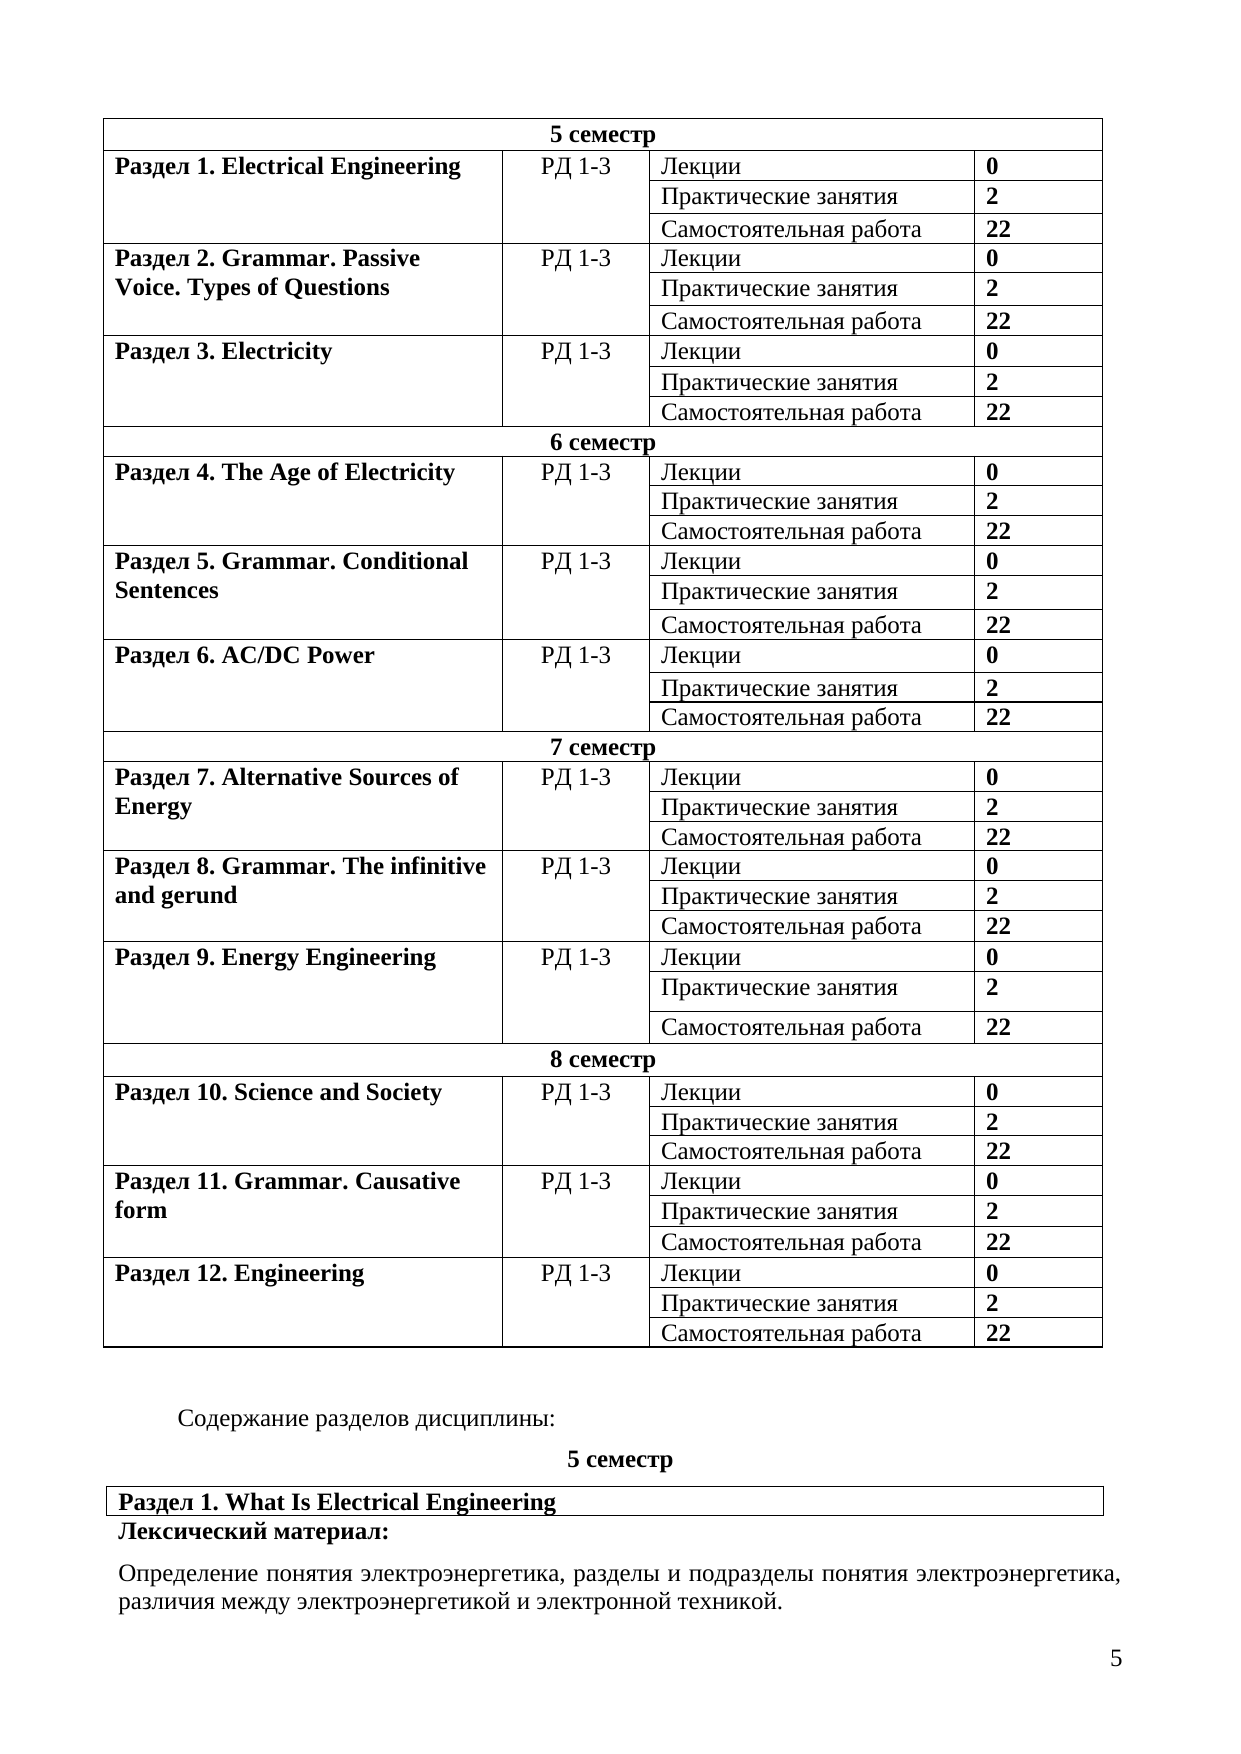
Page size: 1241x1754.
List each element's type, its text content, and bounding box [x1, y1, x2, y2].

table_cell 0 [975, 1258, 1102, 1287]
table_cell 0 [975, 244, 1102, 272]
text Содержание разделов дисциплины: [118, 1403, 1122, 1432]
table_cell Раздел 9. Energy Engineering [104, 942, 502, 1043]
table_cell Лекции [650, 640, 974, 672]
table_cell Практические занятия [650, 792, 974, 821]
table_cell Самостоятельная работа [650, 1136, 974, 1165]
table_cell 22 [975, 822, 1102, 850]
table_cell Самостоятельная работа [650, 1012, 974, 1043]
table_cell 2 [975, 181, 1102, 213]
table_cell РД 1-3 [503, 1258, 649, 1346]
table_cell 22 [975, 1227, 1102, 1257]
table_cell Самостоятельная работа [650, 911, 974, 941]
table_cell Лекции [650, 546, 974, 575]
table_cell Практические занятия [650, 1288, 974, 1317]
table_cell Самостоятельная работа [650, 306, 974, 335]
table_cell 0 [975, 1166, 1102, 1195]
table_cell 22 [975, 703, 1102, 731]
table_cell Раздел 8. Grammar. The infinitive and gerund [104, 851, 502, 941]
table_cell Раздел 5. Grammar. Conditional Sentences [104, 546, 502, 639]
table_cell Практические занятия [650, 576, 974, 609]
table_cell 22 [975, 1136, 1102, 1165]
table_cell Лекции [650, 1258, 974, 1287]
table_cell 22 [975, 214, 1102, 242]
table_cell РД 1-3 [503, 151, 649, 242]
table_cell Раздел 1. Electrical Engineering [104, 151, 502, 242]
table_cell РД 1-3 [503, 640, 649, 731]
table_cell РД 1-3 [503, 457, 649, 545]
table_cell Лекции [650, 1077, 974, 1106]
text 5 семестр [118, 1444, 1122, 1473]
table_cell Практические занятия [650, 972, 974, 1011]
table_cell РД 1-3 [503, 336, 649, 426]
table_cell 0 [975, 762, 1102, 791]
table_cell Лекции [650, 1166, 974, 1195]
table_cell 0 [975, 457, 1102, 485]
table_cell 22 [975, 1318, 1102, 1346]
table_cell 0 [975, 546, 1102, 575]
table_cell Лекции [650, 336, 974, 366]
table_cell 0 [975, 1077, 1102, 1106]
table_cell 22 [975, 1012, 1102, 1043]
table_cell 22 [975, 397, 1102, 426]
table_cell Лекции [650, 762, 974, 791]
table_cell Раздел 3. Electricity [104, 336, 502, 426]
table_cell Самостоятельная работа [650, 214, 974, 242]
table_cell Самостоятельная работа [650, 610, 974, 639]
table_cell Самостоятельная работа [650, 1318, 974, 1346]
table_cell Раздел 10. Science and Society [104, 1077, 502, 1165]
table_cell Практические занятия [650, 367, 974, 396]
table_cell РД 1-3 [503, 762, 649, 850]
table_cell 0 [975, 851, 1102, 880]
table_cell РД 1-3 [503, 1077, 649, 1165]
table_cell 22 [975, 306, 1102, 335]
table_cell 8 семестр [104, 1044, 1102, 1076]
table_cell РД 1-3 [503, 1166, 649, 1257]
text Определение понятия электроэнергетика, разделы и подразделы понятия электроэнергетика, различия между электроэнергетикой и электронной техникой. [118, 1558, 1122, 1615]
table_cell Практические занятия [650, 181, 974, 213]
table_cell 22 [975, 516, 1102, 545]
table_cell Раздел 11. Grammar. Causative form [104, 1166, 502, 1257]
table_cell Раздел 4. The Age of Electricity [104, 457, 502, 545]
table_cell 0 [975, 942, 1102, 971]
table_cell 2 [975, 367, 1102, 396]
table_cell Раздел 2. Grammar. Passive Voice. Types of Questions [104, 244, 502, 335]
table_cell Практические занятия [650, 881, 974, 910]
table_cell Практические занятия [650, 1107, 974, 1135]
table_cell Самостоятельная работа [650, 1227, 974, 1257]
table_cell Самостоятельная работа [650, 516, 974, 545]
table_cell 7 семестр [104, 732, 1102, 761]
table_cell Раздел 7. Alternative Sources of Energy [104, 762, 502, 850]
table_cell Самостоятельная работа [650, 397, 974, 426]
table_cell 2 [975, 972, 1102, 1011]
table_cell 0 [975, 640, 1102, 672]
table_cell Раздел 12. Engineering [104, 1258, 502, 1346]
table_cell Лекции [650, 244, 974, 272]
table_cell Практические занятия [650, 673, 974, 701]
table_cell 2 [975, 1107, 1102, 1135]
table_cell 2 [975, 673, 1102, 701]
table_cell Практические занятия [650, 486, 974, 515]
table_cell Лекции [650, 942, 974, 971]
table_cell 2 [975, 1196, 1102, 1226]
text Лексический материал: [118, 1516, 1122, 1545]
table_cell 0 [975, 336, 1102, 366]
table_cell Самостоятельная работа [650, 822, 974, 850]
table_cell РД 1-3 [503, 546, 649, 639]
table_cell 22 [975, 911, 1102, 941]
table_cell Раздел 6. AC/DC Power [104, 640, 502, 731]
table_cell 2 [975, 1288, 1102, 1317]
table_cell Лекции [650, 151, 974, 180]
table_cell 6 семестр [104, 427, 1102, 456]
table_cell 2 [975, 881, 1102, 910]
table_cell РД 1-3 [503, 851, 649, 941]
table_cell РД 1-3 [503, 942, 649, 1043]
table_cell Лекции [650, 457, 974, 485]
table_cell 2 [975, 792, 1102, 821]
table_cell РД 1-3 [503, 244, 649, 335]
table_cell Самостоятельная работа [650, 703, 974, 731]
table_cell 0 [975, 151, 1102, 180]
table_header Раздел 1. What Is Electrical Engineering [107, 1487, 1103, 1515]
table_cell Практические занятия [650, 1196, 974, 1226]
table_cell 2 [975, 486, 1102, 515]
table_cell 2 [975, 273, 1102, 305]
table_cell Практические занятия [650, 273, 974, 305]
table_cell 2 [975, 576, 1102, 609]
table_cell Лекции [650, 851, 974, 880]
table_cell 5 семестр [104, 119, 1102, 150]
table_cell 22 [975, 610, 1102, 639]
